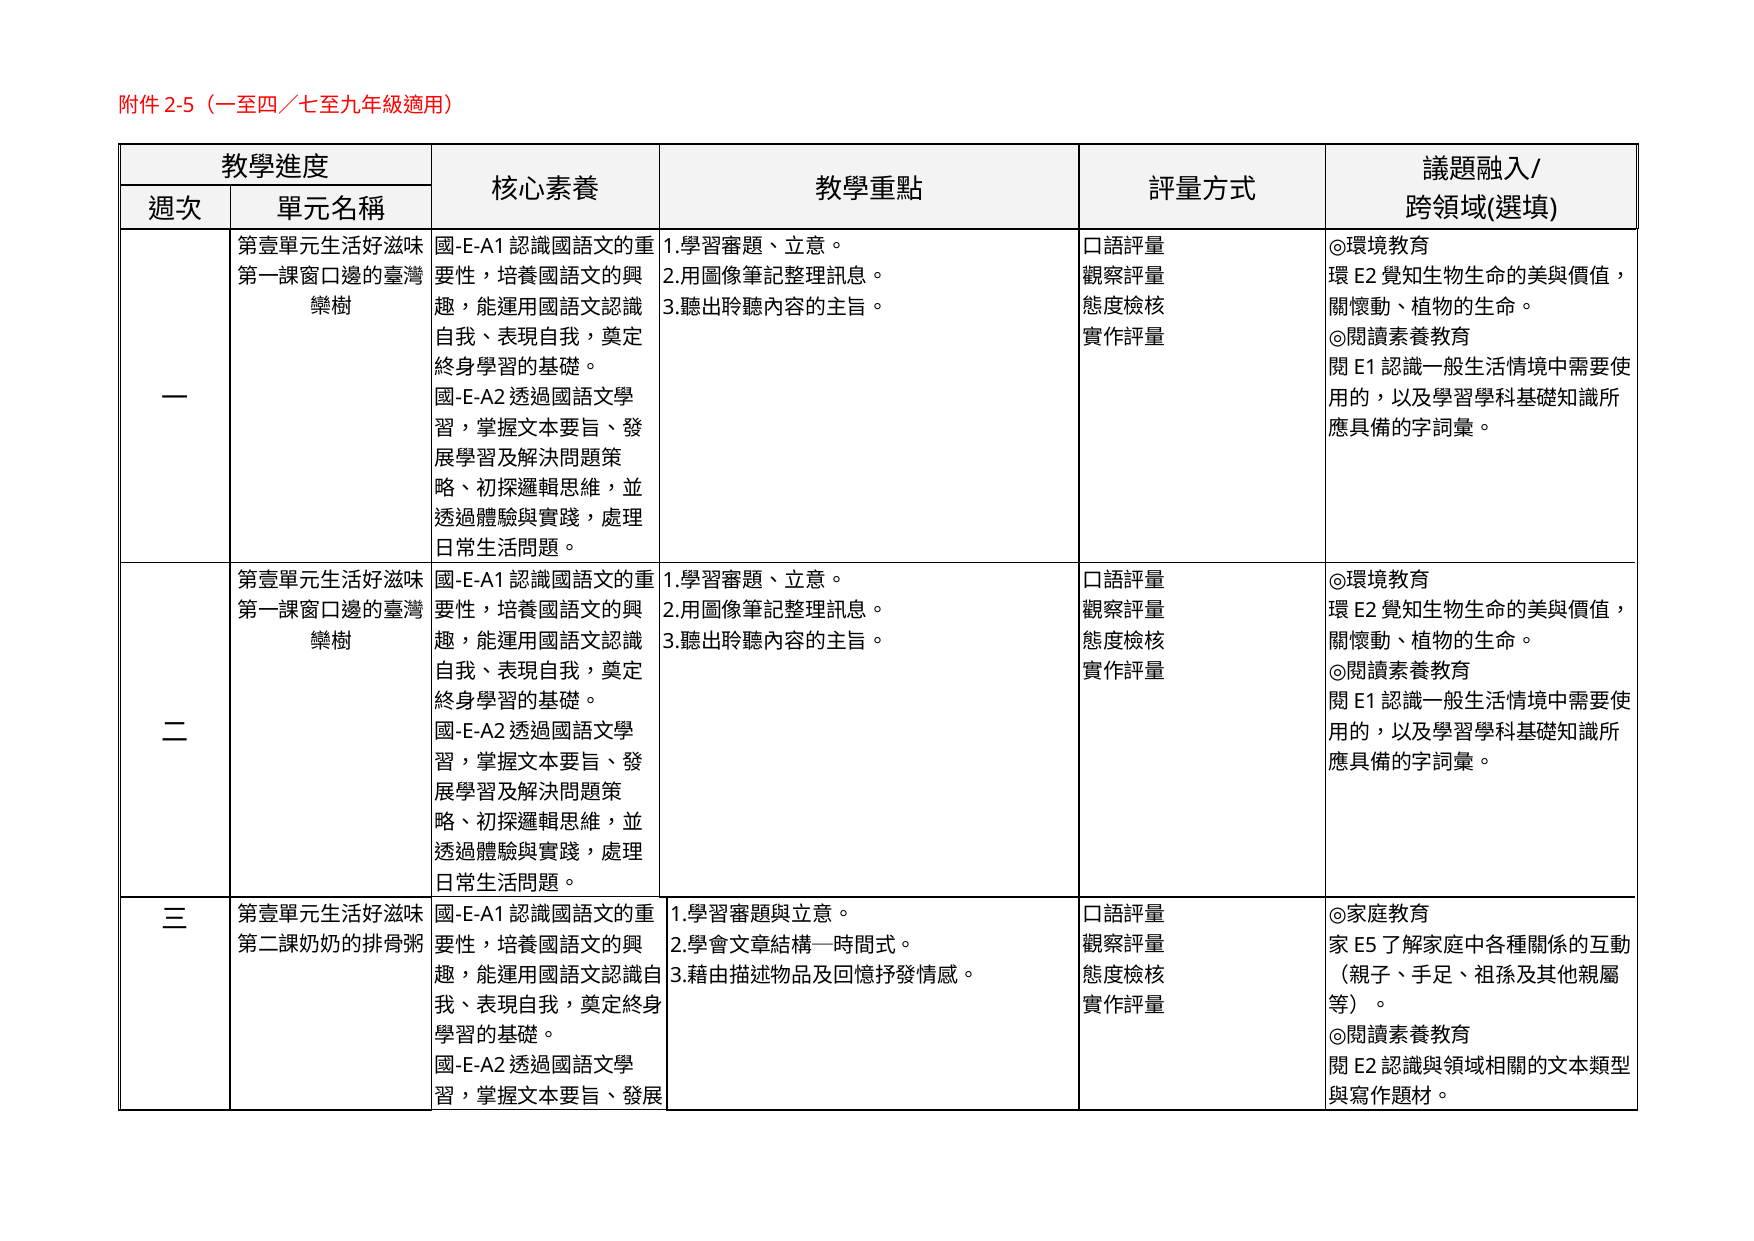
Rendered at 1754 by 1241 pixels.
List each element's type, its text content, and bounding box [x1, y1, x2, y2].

table_cell 第壹單元生活好滋味 第一課窗口邊的臺灣欒樹 [231, 230, 431, 562]
table_cell 1.學習審題、立意。 2.用圖像筆記整理訊息。 3.聽出聆聽內容的主旨。 [660, 230, 1078, 562]
table_cell 一 [121, 230, 229, 562]
table_cell 評量方式 [1080, 145, 1325, 228]
table_cell 三 [121, 898, 229, 1109]
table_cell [668, 898, 1078, 1109]
table_cell 教學進度 [121, 145, 431, 184]
table_cell 第壹單元生活好滋味 第一課窗口邊的臺灣欒樹 [231, 563, 431, 896]
table_cell 教學重點 [660, 145, 1078, 228]
table_cell 國-E-A1認識國語文的重要性，培養國語文的興趣，能運用國語文認識自我、表現自我，奠定終身學習的基礎。 國-E-A2透過國語文學習，掌握文本要旨、發展學習及解決問題策略、初探邏輯思維，並透過體驗與實踐，處理日常生活問題。 [432, 230, 659, 562]
table_cell 口語評量 觀察評量 態度檢核 實作評量 [1080, 563, 1325, 896]
table_cell 口語評量 觀察評量 態度檢核 實作評量 [1080, 898, 1325, 1109]
table_cell 口語評量 觀察評量 態度檢核 實作評量 [1080, 230, 1325, 562]
table_cell 單元名稱 [231, 186, 431, 228]
table_cell 1.學習審題、立意。 2.用圖像筆記整理訊息。 3.聽出聆聽內容的主旨。 [660, 563, 1078, 896]
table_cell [432, 897, 666, 1109]
table_cell 核心素養 [432, 145, 659, 228]
table_cell 二 [121, 563, 229, 896]
table_cell 週次 [121, 186, 230, 228]
table_cell 第壹單元生活好滋味 第二課奶奶的排骨粥 [231, 898, 431, 1109]
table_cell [1326, 896, 1637, 1109]
table_cell 議題融入/ 跨領域(選填) [1326, 145, 1636, 228]
table_cell ◎環境教育 環E2覺知生物生命的美與價值，關懷動、植物的生命。 ◎閱讀素養教育 閱E1認識一般生活情境中需要使用的，以及學習學科基礎知識所應具備的字詞彙。 [1326, 229, 1637, 562]
table_cell 國-E-A1認識國語文的重要性，培養國語文的興趣，能運用國語文認識自我、表現自我，奠定終身學習的基礎。 國-E-A2透過國語文學習，掌握文本要旨、發展學習及解決問題策略、初探邏輯思維，並透過體驗與實踐，處理日常生活問題。 [432, 563, 659, 896]
table_cell ◎環境教育 環E2覺知生物生命的美與價值，關懷動、植物的生命。 ◎閱讀素養教育 閱E1認識一般生活情境中需要使用的，以及學習學科基礎知識所應具備的字詞彙。 [1326, 562, 1637, 896]
